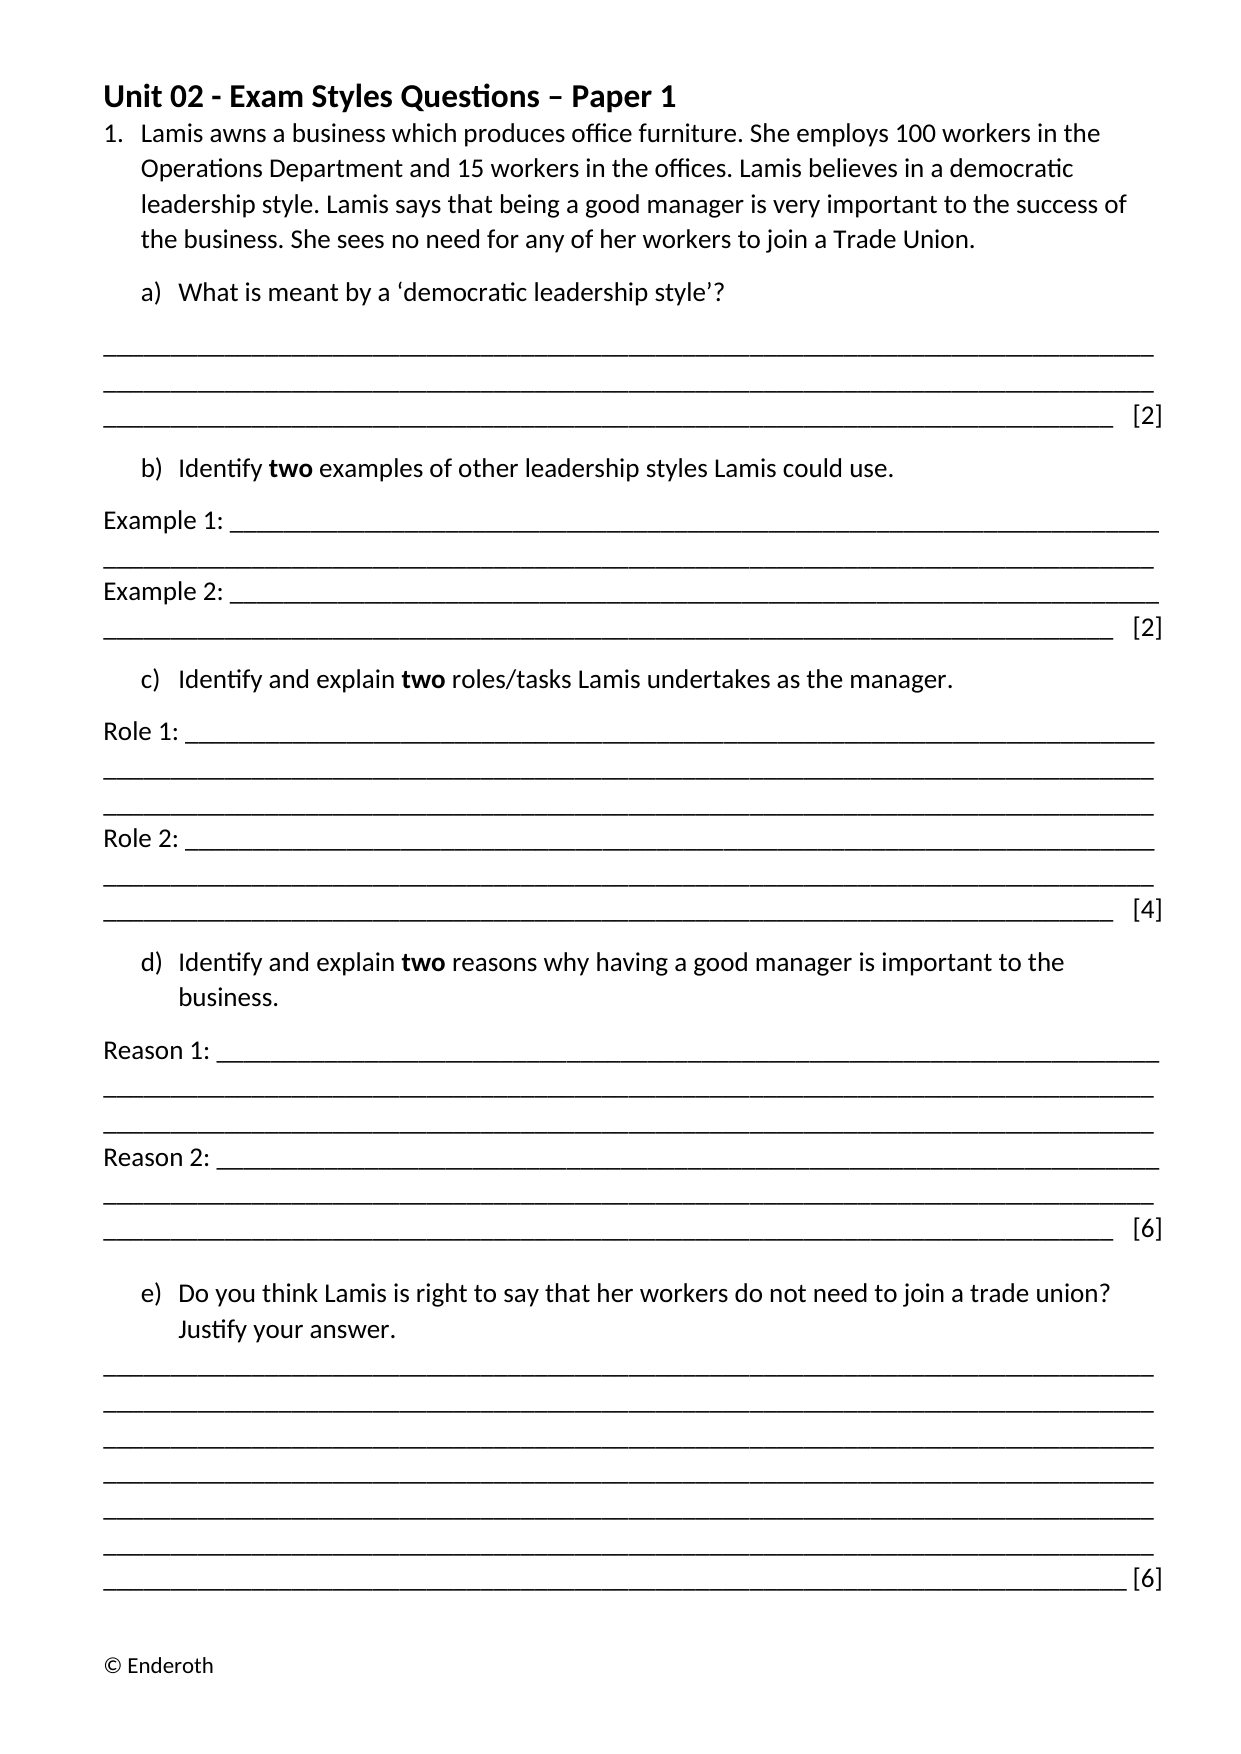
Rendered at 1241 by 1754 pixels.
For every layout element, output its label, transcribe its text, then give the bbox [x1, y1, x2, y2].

text Reason 1: ______________________________________________________________________ ____________________________________________________________________________________________________________________________________________________________ Reason 2: ______________________________________________________________________ _________________________________________________________________________________________________________________________________________________________ [6] [103, 1033, 1162, 1274]
text ________________________________________________________________________________________________________________________________________________________________________________________________________________________________________________________________________________________________________________________________________________________________________________________________________________________________________________________________________________________________________________________________________________________________ [6] [103, 1348, 1162, 1594]
text Role 1: ________________________________________________________________________ ____________________________________________________________________________________________________________________________________________________________ Role 2: ________________________________________________________________________ _________________________________________________________________________________________________________________________________________________________ [4] [103, 714, 1162, 926]
text _______________________________________________________________________________________________________________________________________________________________________________________________________________________________________ [2] [103, 327, 1162, 431]
text Example 1: _____________________________________________________________________ ______________________________________________________________________________ Example 2: _____________________________________________________________________ ___________________________________________________________________________ [2] [103, 503, 1162, 643]
list Identify and explain two roles/tasks Lamis undertakes as the manager. [141, 662, 1162, 695]
list Lamis awns a business which produces office furniture. She employs 100 workers in the Operations Department and 15 workers in the offices. Lamis believes in a democratic leadership style. Lamis says that being a good manager is very important to the success of the business. She sees no need for any of her workers to join a Trade Union. [103, 116, 1162, 256]
list Identify two examples of other leadership styles Lamis could use. [141, 451, 1162, 484]
list Identify and explain two reasons why having a good manager is important to the business. [141, 945, 1162, 1013]
list What is meant by a ‘democratic leadership style’? [141, 275, 1162, 308]
list Do you think Lamis is right to say that her workers do not need to join a trade union? Justify your answer. [141, 1276, 1162, 1345]
